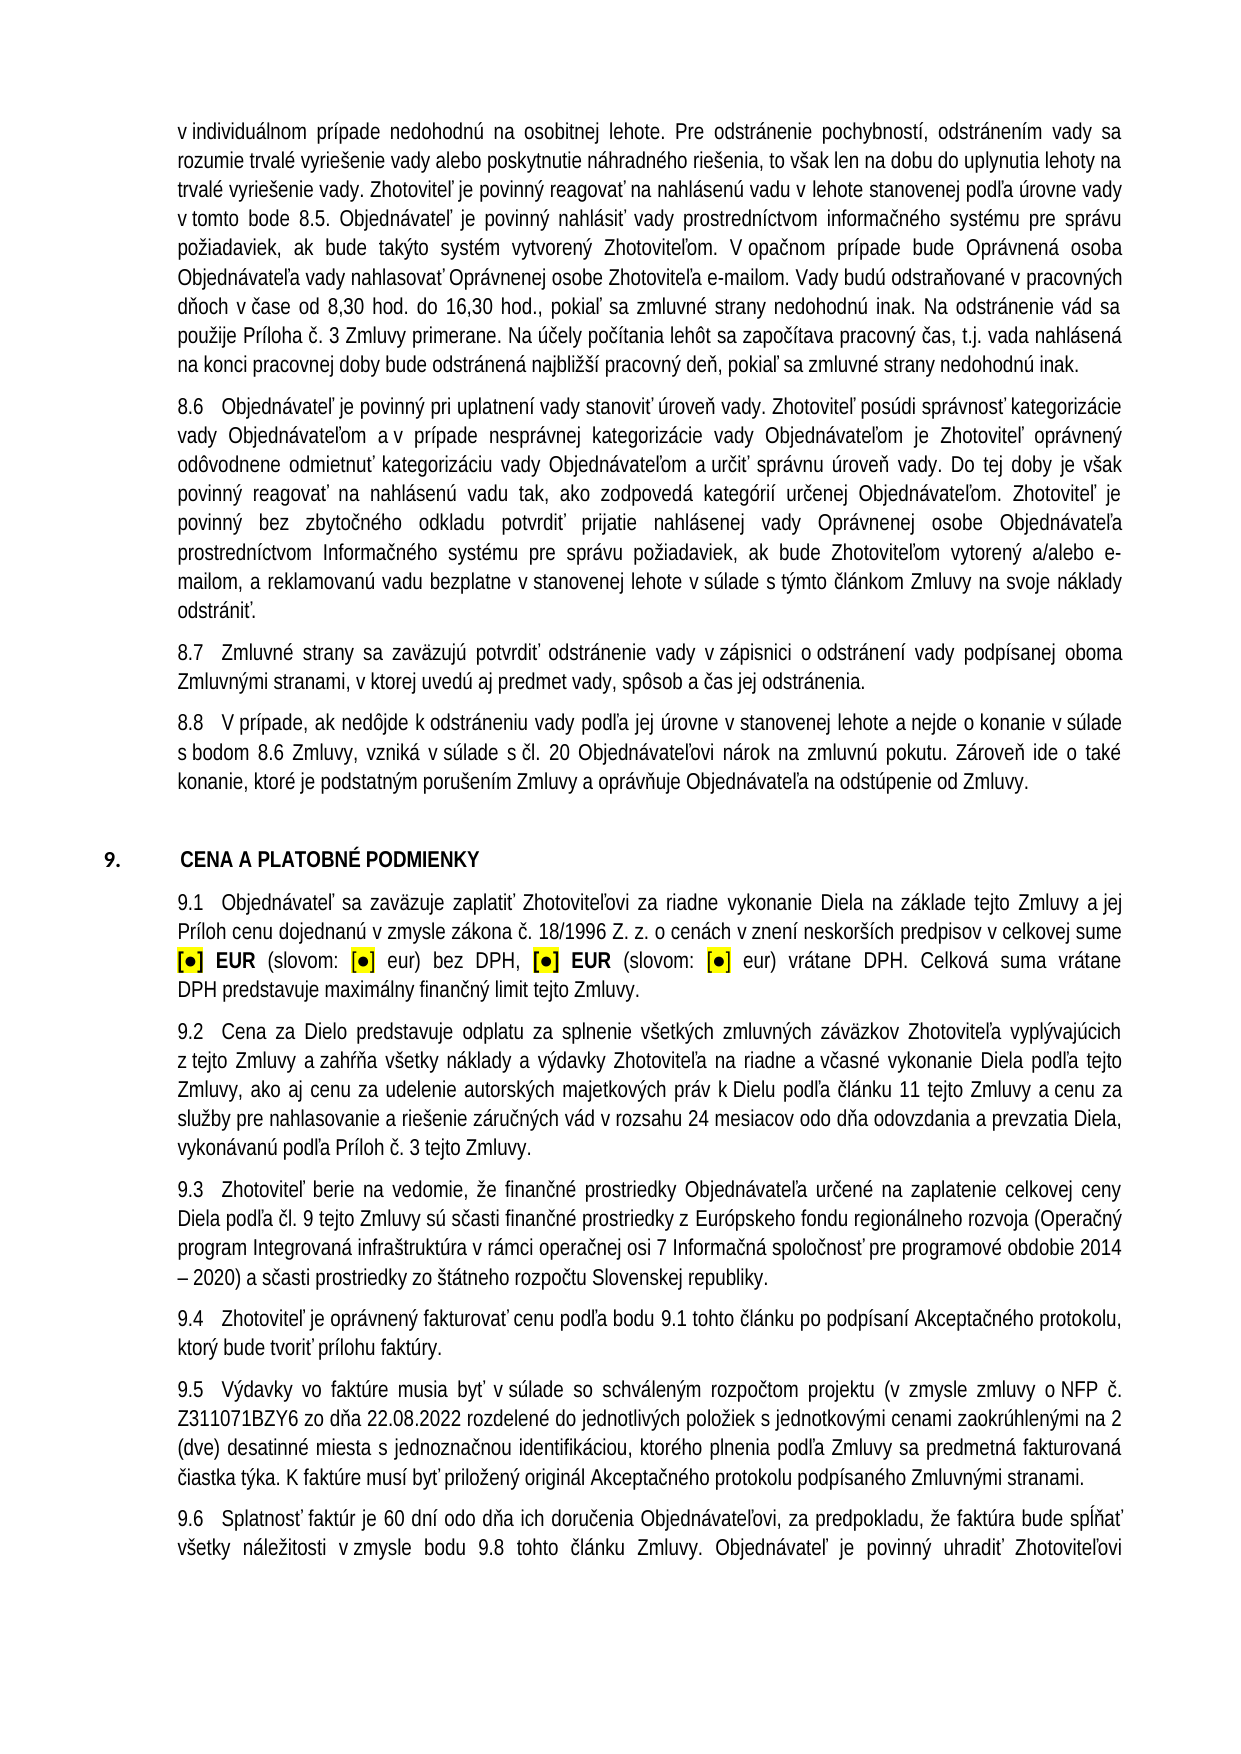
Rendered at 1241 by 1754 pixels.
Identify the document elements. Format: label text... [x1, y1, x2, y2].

text Objednávateľ sa zaväzuje zaplatiť Zhotoviteľovi za riadne vykonanie Diela na základe tejto Zmluvy a jej Príloh cenu dojednanú v zmysle zákona č. 18/1996 Z. z. o cenách v znení neskorších predpisov v celkovej sume [●] EUR (slovom: [●] eur) bez DPH, [●] EUR (slovom: [●] eur) vrátane DPH. Celková suma vrátane DPH predstavuje maximálny finančný limit tejto Zmluvy. [177, 886, 1122, 1002]
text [177, 1502, 1122, 1561]
text Výdavky vo faktúre musia byť v súlade so schváleným rozpočtom projektu (v zmysle zmluvy o NFP č. Z311071BZY6 zo dňa 22.08.2022 rozdelené do jednotlivých položiek s jednotkovými cenami zaokrúhlenými na 2 (dve) desatinné miesta s jednoznačnou identifikáciou, ktorého plnenia podľa Zmluvy sa predmetná fakturovaná čiastka týka. K faktúre musí byť priložený originál Akceptačného protokolu podpísaného Zmluvnými stranami. [177, 1373, 1122, 1490]
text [177, 115, 1122, 377]
text V prípade, ak nedôjde k odstráneniu vady podľa jej úrovne v stanovenej lehote a nejde o konanie v súlade s bodom 8.6 Zmluvy, vzniká v súlade s čl. 20 Objednávateľovi nárok na zmluvnú pokutu. Zároveň ide o také konanie, ktoré je podstatným porušením Zmluvy a oprávňuje Objednávateľa na odstúpenie od Zmluvy. [177, 707, 1122, 794]
text Zmluvné strany sa zaväzujú potvrdiť odstránenie vady v zápisnici o odstránení vady podpísanej oboma Zmluvnými stranami, v ktorej uvedú aj predmet vady, spôsob a čas jej odstránenia. [177, 636, 1122, 694]
text Zhotoviteľ berie na vedomie, že finančné prostriedky Objednávateľa určené na zaplatenie celkovej ceny Diela podľa čl. 9 tejto Zmluvy sú sčasti finančné prostriedky z Európskeho fondu regionálneho rozvoja (Operačný program Integrovaná infraštruktúra v rámci operačnej osi 7 Informačná spoločnosť pre programové obdobie 2014 – 2020) a sčasti prostriedky zo štátneho rozpočtu Slovenskej republiky. [177, 1173, 1122, 1290]
text Objednávateľ je povinný pri uplatnení vady stanoviť úroveň vady. Zhotoviteľ posúdi správnosť kategorizácie vady Objednávateľom a v prípade nesprávnej kategorizácie vady Objednávateľom je Zhotoviteľ oprávnený odôvodnene odmietnuť kategorizáciu vady Objednávateľom a určiť správnu úroveň vady. Do tej doby je však povinný reagovať na nahlásenú vadu tak, ako zodpovedá kategórií určenej Objednávateľom. Zhotoviteľ je povinný bez zbytočného odkladu potvrdiť prijatie nahlásenej vady Oprávnenej osobe Objednávateľa prostredníctvom Informačného systému pre správu požiadaviek, ak bude Zhotoviteľom vytorený a/alebo e-mailom, a reklamovanú vadu bezplatne v stanovenej lehote v súlade s týmto článkom Zmluvy na svoje náklady odstrániť. [177, 390, 1122, 623]
text Cena za Dielo predstavuje odplatu za splnenie všetkých zmluvných záväzkov Zhotoviteľa vyplývajúcich z tejto Zmluvy a zahŕňa všetky náklady a výdavky Zhotoviteľa na riadne a včasné vykonanie Diela podľa tejto Zmluvy, ako aj cenu za udelenie autorských majetkových práv k Dielu podľa článku 11 tejto Zmluvy a cenu za služby pre nahlasovanie a riešenie záručných vád v rozsahu 24 mesiacov odo dňa odovzdania a prevzatia Diela, vykonávanú podľa Príloh č. 3 tejto Zmluvy. [177, 1015, 1122, 1161]
text CENA A PLATOBNÉ PODMIENKY [103, 844, 1122, 873]
text Zhotoviteľ je oprávnený fakturovať cenu podľa bodu 9.1 tohto článku po podpísaní Akceptačného protokolu, ktorý bude tvoriť prílohu faktúry. [177, 1302, 1122, 1361]
